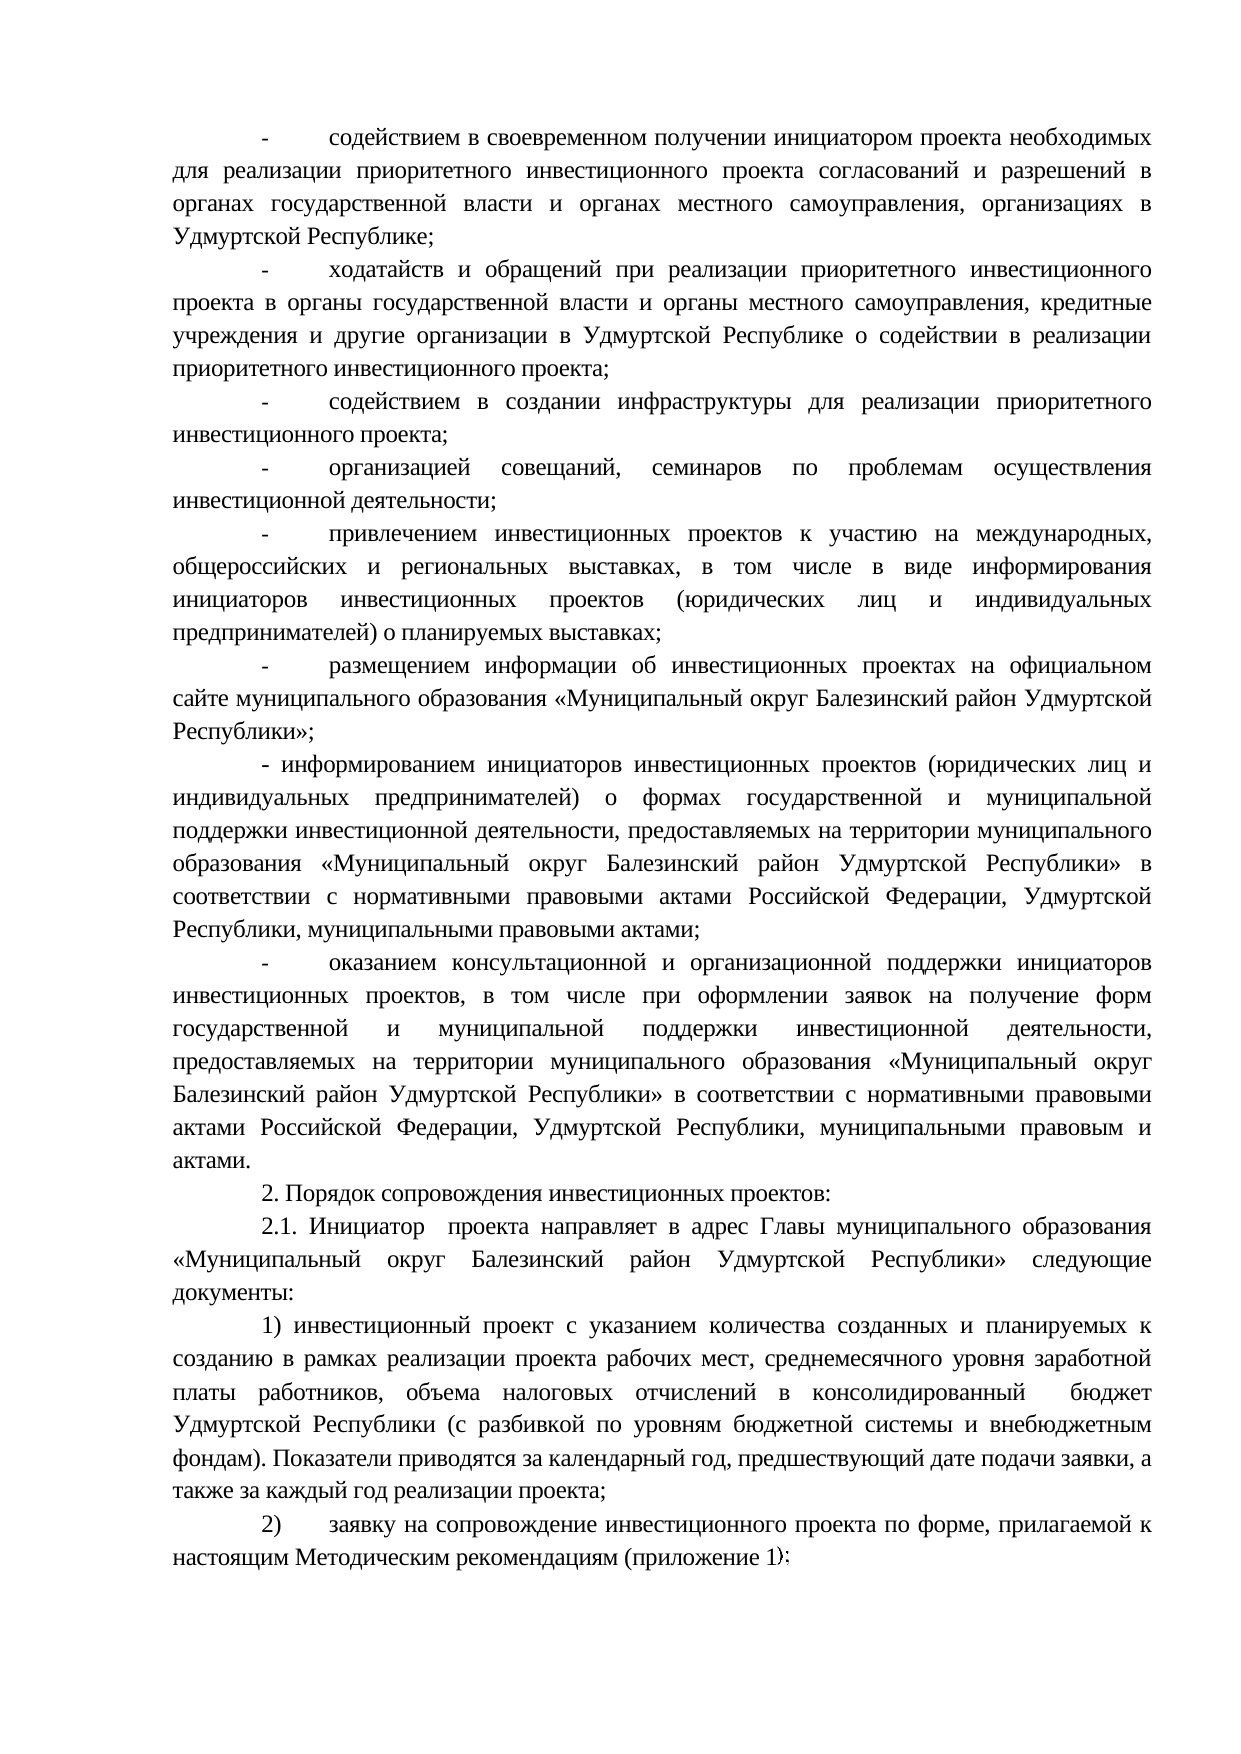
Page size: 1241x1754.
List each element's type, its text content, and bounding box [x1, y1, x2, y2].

text 1) инвестиционный проект с указанием количества созданных и планируемых к созданию в рамках реализации проекта рабочих мест, среднемесячного уровня заработной платы работников, объема налоговых отчислений в консолидированный бюджет Удмуртской Республики (с разбивкой по уровням бюджетной системы и внебюджетным фондам). Показатели приводятся за календарный год, предшествующий дате подачи заявки, а также за каждый год реализации проекта; [172, 1311, 1152, 1504]
list содействием в создании инфраструктуры для реализации приоритетного инвестиционного проекта; [172, 386, 1152, 448]
text 2. Порядок сопровождения инвестиционных проектов: [172, 1178, 1152, 1207]
text - информированием инициаторов инвестиционных проектов (юридических лиц и индивидуальных предпринимателей) о формах государственной и муниципальной поддержки инвестиционной деятельности, предоставляемых на территории муниципального образования «Муниципальный округ Балезинский район Удмуртской Республики» в соответствии с нормативными правовыми актами Российской Федерации, Удмуртской Республики, муниципальными правовыми актами; [172, 749, 1152, 943]
list заявку на сопровождение инвестиционного проекта по форме, прилагаемой к настоящим Методическим рекомендациям (приложение 1 [172, 1509, 1152, 1570]
list ходатайств и обращений при реализации приоритетного инвестиционного проекта в органы государственной власти и органы местного самоуправления, кредитные учреждения и другие организации в Удмуртской Республике о содействии в реализации приоритетного инвестиционного проекта; [172, 254, 1152, 382]
list содействием в своевременном получении инициатором проекта необходимых для реализации приоритетного инвестиционного проекта согласований и разрешений в органах государственной власти и органах местного самоуправления, организациях в Удмуртской Республике; [172, 122, 1152, 249]
text 2.1. Инициатор проекта направляет в адрес Главы муниципального образования «Муниципальный округ Балезинский район Удмуртской Республики» следующие документы: [172, 1211, 1152, 1306]
list организацией совещаний, семинаров по проблемам осуществления инвестиционной деятельности; [172, 452, 1152, 514]
list оказанием консультационной и организационной поддержки инициаторов инвестиционных проектов, в том числе при оформлении заявок на получение форм государственной и муниципальной поддержки инвестиционной деятельности, предоставляемых на территории муниципального образования «Муниципальный округ Балезинский район Удмуртской Республики» в соответствии с нормативными правовыми актами Российской Федерации, Удмуртской Республики, муниципальными правовым и актами. [172, 947, 1152, 1174]
picture [777, 1546, 789, 1565]
list привлечением инвестиционных проектов к участию на международных, общероссийских и региональных выставках, в том числе в виде информирования инициаторов инвестиционных проектов (юридических лиц и индивидуальных предпринимателей) о планируемых выставках; [172, 518, 1152, 646]
list размещением информации об инвестиционных проектах на официальном сайте муниципального образования «Муниципальный округ Балезинский район Удмуртской Республики»; [172, 650, 1152, 745]
